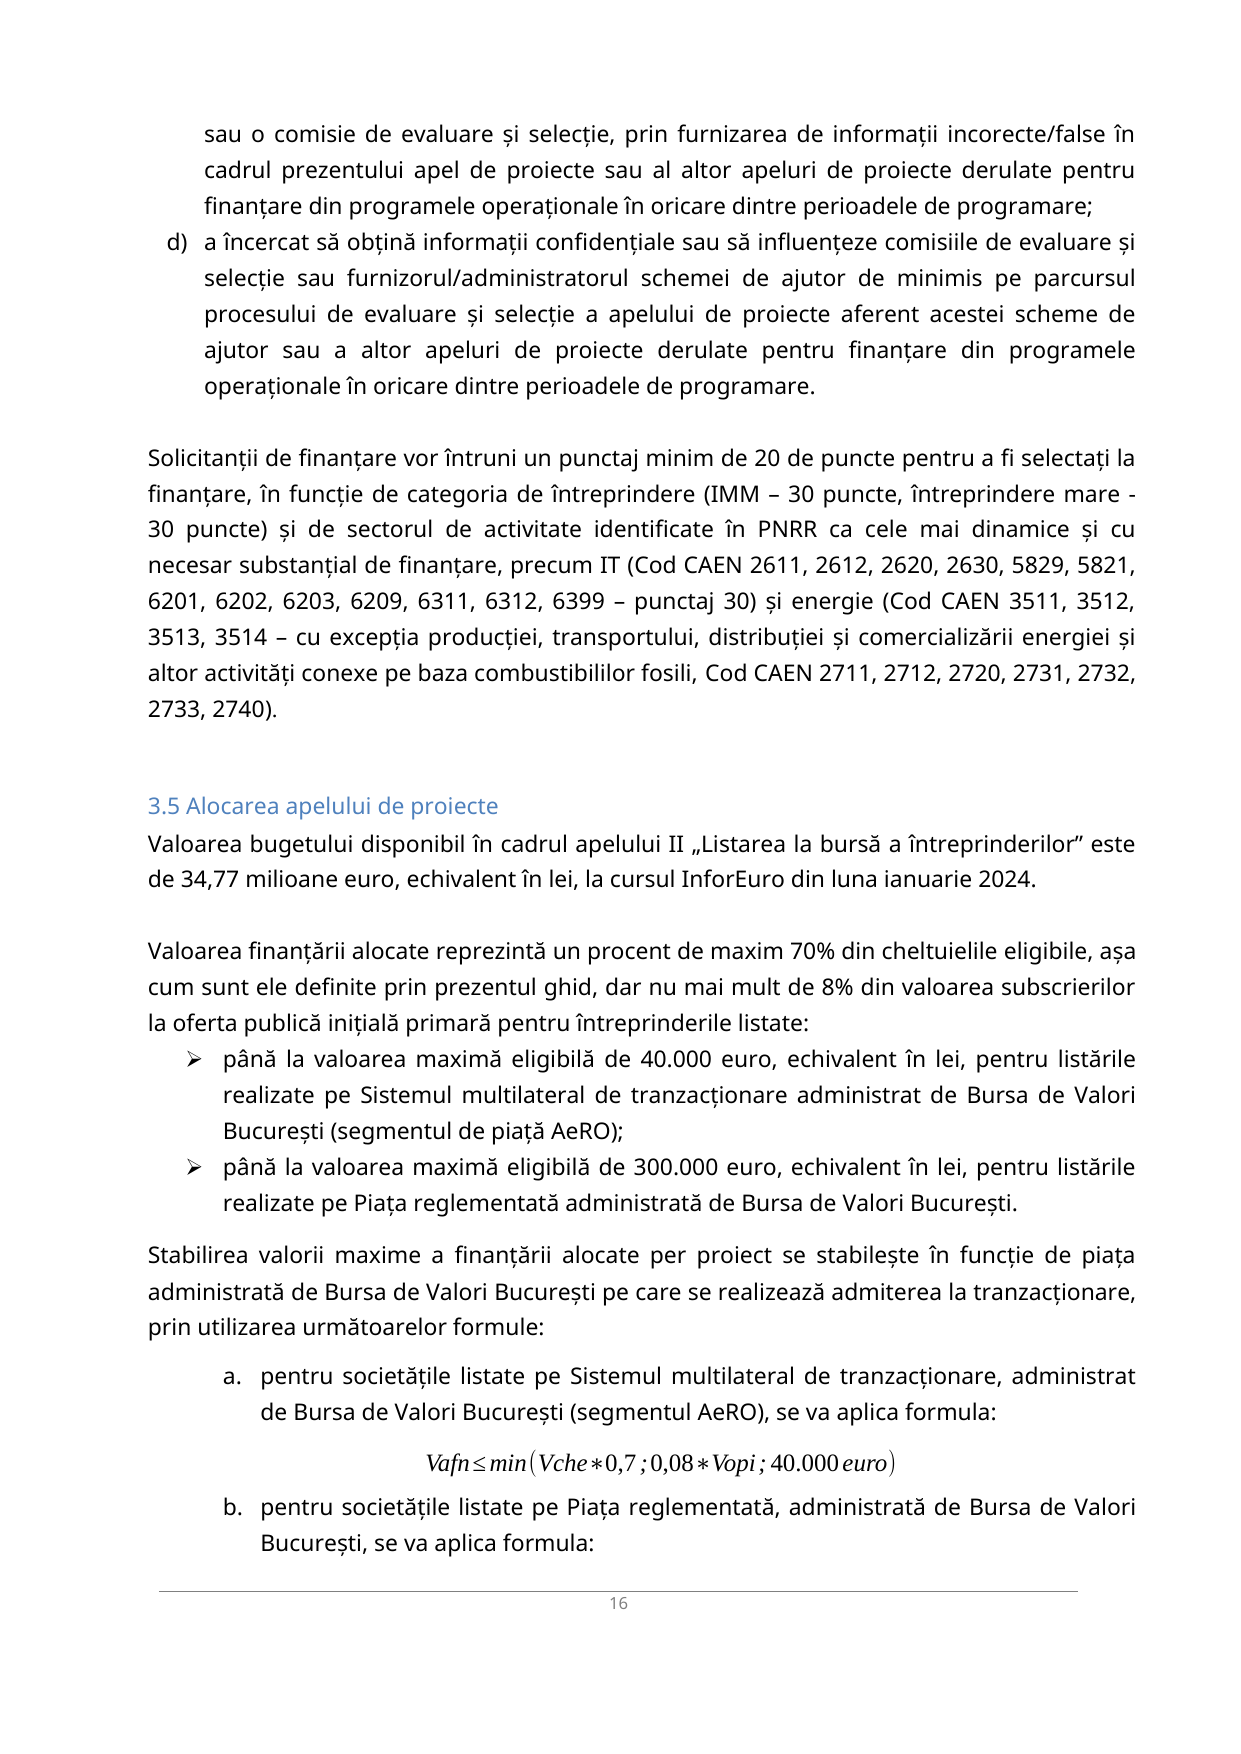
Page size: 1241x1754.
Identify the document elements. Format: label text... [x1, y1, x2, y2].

text Solicitanții de finanțare vor întruni un punctaj minim de 20 de puncte pentru a fi selectați la finanțare, în funcție de categoria de întreprindere (IMM – 30 puncte, întreprindere mare - 30 puncte) și de sectorul de activitate identificate în PNRR ca cele mai dinamice și cu necesar substanțial de finanțare, precum IT (Cod CAEN 2611, 2612, 2620, 2630, 5829, 5821, 6201, 6202, 6203, 6209, 6311, 6312, 6399 – punctaj 30) și energie (Cod CAEN 3511, 3512, 3513, 3514 – cu excepția producției, transportului, distribuției și comercializării energiei și altor activități conexe pe baza combustibililor fosili, Cod CAEN 2711, 2712, 2720, 2731, 2732, 2733, 2740). [148, 442, 1137, 724]
list a încercat să obțină informații confidențiale sau să influențeze comisiile de evaluare și selecție sau furnizorul/administratorul schemei de ajutor de minimis pe parcursul procesului de evaluare și selecție a apelului de proiecte aferent acestei scheme de ajutor sau a altor apeluri de proiecte derulate pentru finanțare din programele operaționale în oricare dintre perioadele de programare. [166, 226, 1137, 401]
subtitle 3.5 Alocarea apelului de proiecte [148, 790, 1137, 821]
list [166, 118, 1137, 221]
text Valoarea bugetului disponibil în cadrul apelului II „Listarea la bursă a întreprinderilor” este de 34,77 milioane euro, echivalent în lei, la cursul InforEuro din luna ianuarie 2024. [148, 827, 1137, 895]
text Valoarea finanțării alocate reprezintă un procent de maxim 70% din cheltuielile eligibile, așa cum sunt ele definite prin prezentul ghid, dar nu mai mult de 8% din valoarea subscrierilor la oferta publică inițială primară pentru întreprinderile listate: [148, 935, 1137, 1038]
list până la valoarea maximă eligibilă de 40.000 euro, echivalent în lei, pentru listările realizate pe Sistemul multilateral de tranzacționare administrat de Bursa de Valori București (segmentul de piață AeRO); [185, 1043, 1137, 1146]
list pentru societățile listate pe Piața reglementată, administrată de Bursa de Valori București, se va aplica formula: [223, 1491, 1137, 1558]
list pentru societățile listate pe Sistemul multilateral de tranzacționare, administrat de Bursa de Valori București (segmentul AeRO), se va aplica formula: [223, 1360, 1137, 1427]
list până la valoarea maximă eligibilă de 300.000 euro, echivalent în lei, pentru listările realizate pe Piața reglementată administrată de Bursa de Valori București. [185, 1151, 1137, 1218]
text Stabilirea valorii maxime a finanțării alocate per proiect se stabilește în funcție de piața administrată de Bursa de Valori București pe care se realizează admiterea la tranzacționare, prin utilizarea următoarelor formule: [148, 1239, 1137, 1343]
